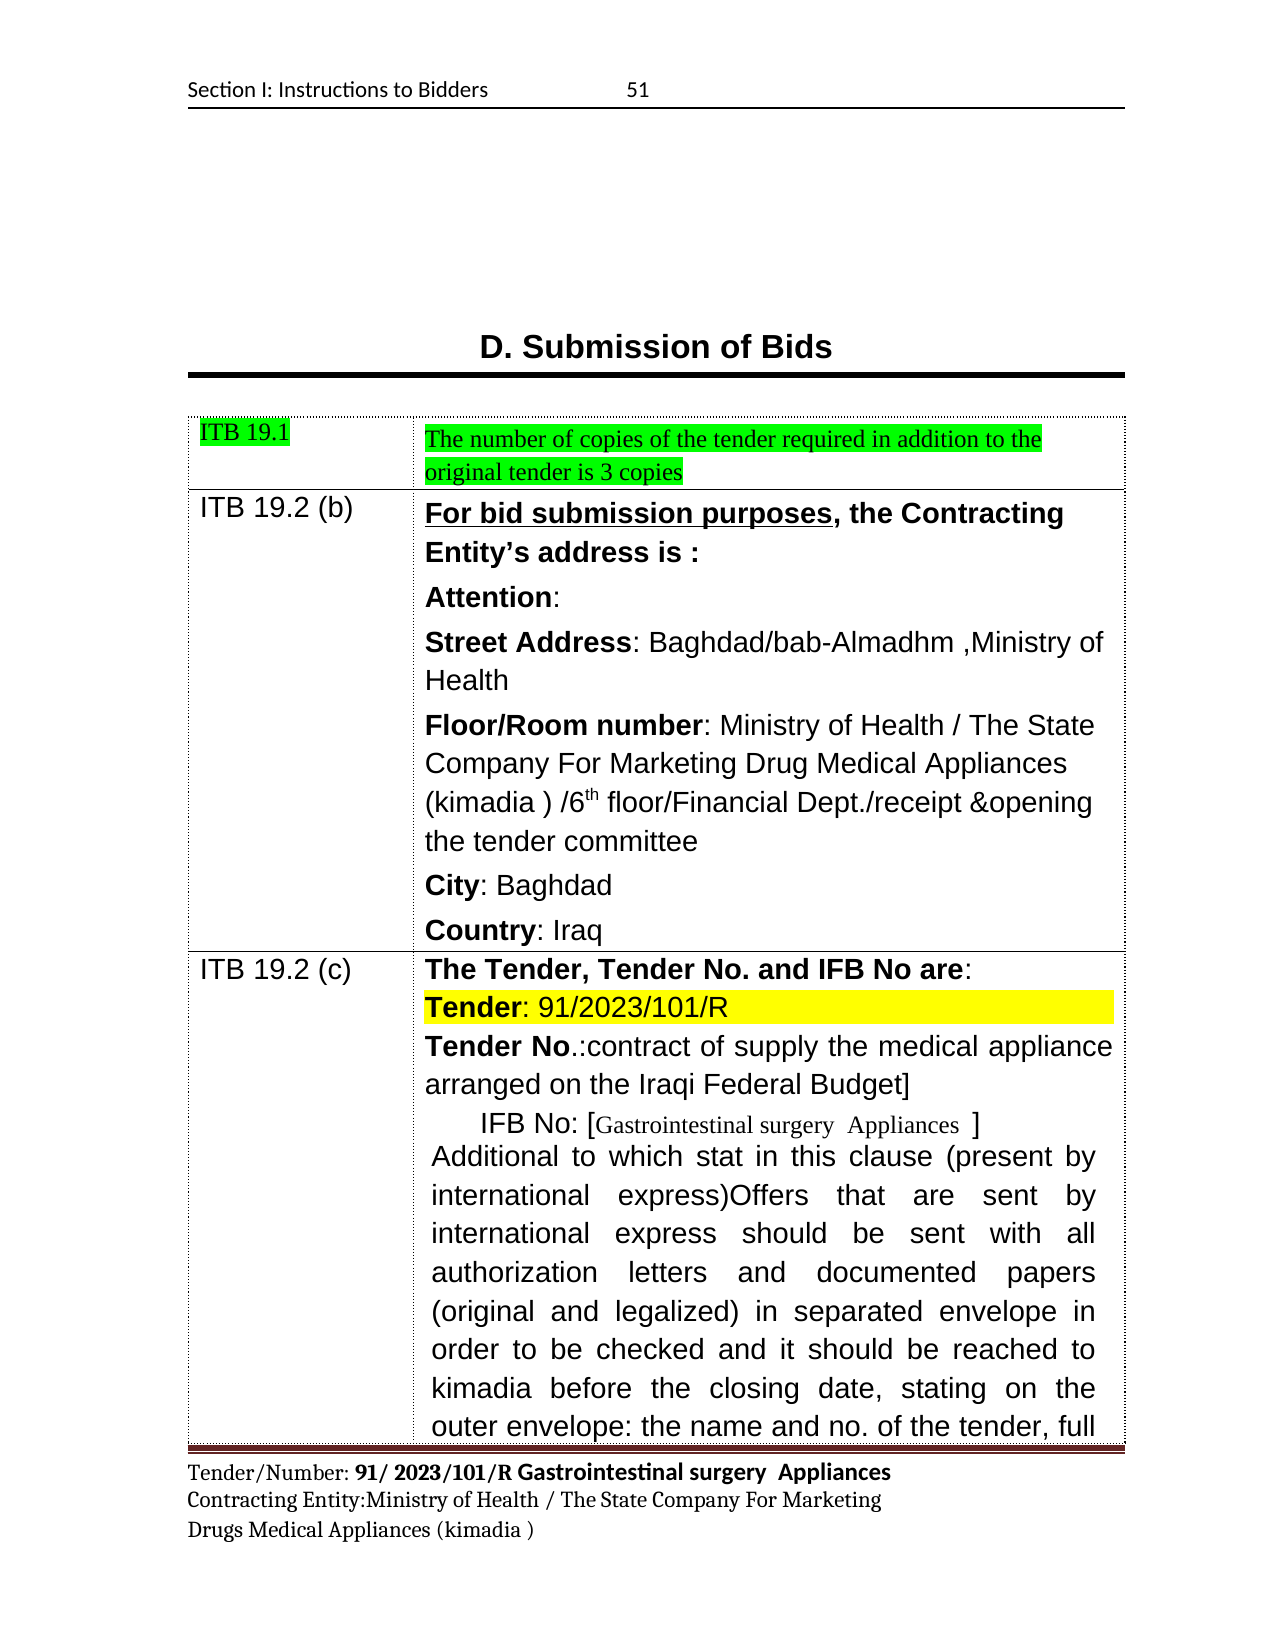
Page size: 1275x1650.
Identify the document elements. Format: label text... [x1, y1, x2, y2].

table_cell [413, 952, 1125, 1443]
table_cell For bid submission purposes, the Contracting Entity’s address is : Attention: Street Address: Baghdad/bab-Almadhm ,Ministry of Health Floor/Room number: Ministry of Health / The State Company For Marketing Drug Medical Appliances (kimadia ) /6th floor/Financial Dept./receipt &opening the tender committee City: Baghdad Country: Iraq [413, 489, 1125, 951]
table_header ITB 19.1 [188, 416, 413, 489]
table_header The number of copies of the tender required in addition to the original tender is 3 copies [413, 416, 1125, 489]
table_cell ITB 19.2 (c) [188, 952, 413, 1443]
table_cell ITB 19.2 (b) [188, 490, 413, 951]
text D. Submission of Bids [187, 327, 1125, 378]
